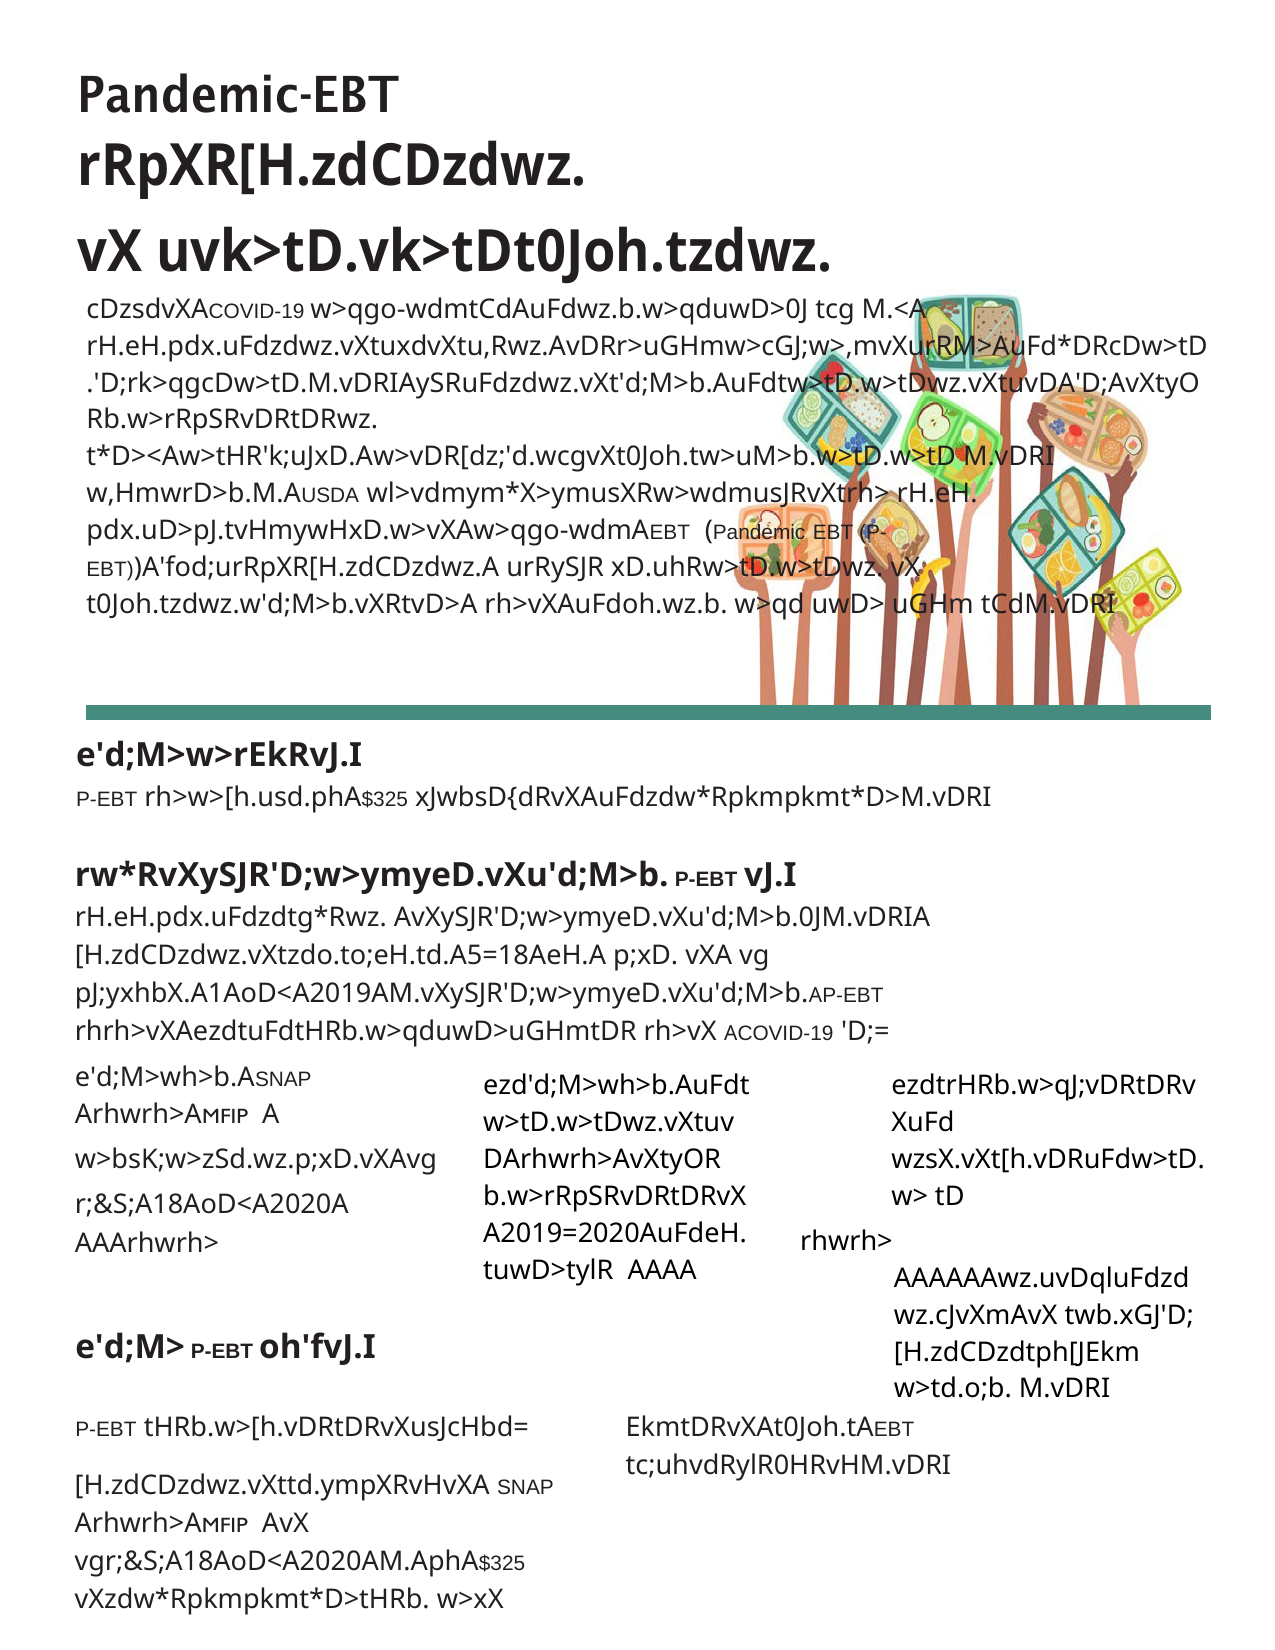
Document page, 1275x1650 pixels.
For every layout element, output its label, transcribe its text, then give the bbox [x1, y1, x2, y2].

text rhwrh> AAAAAAwz.uvDqluFdzdwz.cJvXmAvX twb.xGJ'D;[H.zdCDzdtph[JEkm w>td.o;b. M.vDRI [800, 1221, 1210, 1406]
text P-EBT tHRb.w>[h.vDRtDRvXusJcHbd= [75, 1407, 593, 1444]
text rw*RvXySJR'D;w>ymyeD.vXu'd;M>b. P-EBT vJ.I [74, 851, 1210, 896]
picture [728, 289, 1182, 705]
text e'd;M>w>rEkRvJ.I [76, 730, 1210, 776]
text [H.zdCDzdwz.vXttd.ympXRvHvXA SNAP Arhwrh>AMFIP AvX vgr;&S;A18AoD<A2020AM.AphA$325 vXzdw*Rpkmpkmt*D>tHRb. w>xX EkmtDRvXAt0Joh.tAEBT tc;uhvdRylR0HRvHM.vDRI [625, 1407, 1205, 1482]
text ezdtrHRb.w>qJ;vDRtDRvXuFd wzsX.vXt[h.vDRuFdw>tD.w> tD [891, 1066, 1210, 1213]
text e'd;M> P-EBT oh'fvJ.I [75, 1322, 440, 1368]
text [H.zdCDzdwz.vXttd.ympXRvHvXA SNAP Arhwrh>AMFIP AvX vgr;&S;A18AoD<A2020AM.AphA$325 vXzdw*Rpkmpkmt*D>tHRb. w>xX EkmtDRvXAt0Joh.tAEBT tc;uhvdRylR0HRvHM.vDRI [74, 1465, 588, 1616]
text Pandemic-EBT rRpXR[H.zdCDzdwz. [77, 64, 849, 203]
text P-EBT rh>w>[h.usd.phA$325 xJwbsD{dRvXAuFdzdw*Rpkmpkmt*D>M.vDRI [76, 777, 1210, 814]
text r;&S;A18AoD<A2020A AAArhwrh> [74, 1184, 440, 1301]
text vX uvk>tD.vk>tDt0Joh.tzdwz. [77, 209, 849, 289]
text ezd'd;M>wh>b.AuFdtw>tD.w>tDwz.vXtuvDArhwrh>AvXtyOR b.w>rRpSRvDRtDRvXA2019=2020AuFdeH.tuwD>tylR AAAA [483, 1066, 753, 1324]
text rH.eH.pdx.uFdzdtg*Rwz. AvXySJR'D;w>ymyeD.vXu'd;M>b.0JM.vDRIA [H.zdCDzdwz.vXtzdo.to;eH.td.A5=18AeH.A p;xD. vXA vg pJ;yxhbX.A1AoD<A2019AM.vXySJR'D;w>ymyeD.vXu'd;M>b.AP-EBT rhrh>vXAezdtuFdtHRb.w>qduwD>uGHmtDR rh>vX ACOVID-19 'D;= [74, 898, 1155, 1048]
text w>bsK;w>zSd.wz.p;xD.vXAvg [74, 1139, 440, 1176]
text e'd;M>wh>b.ASNAP Arhwrh>AMFIP A [74, 1058, 440, 1131]
